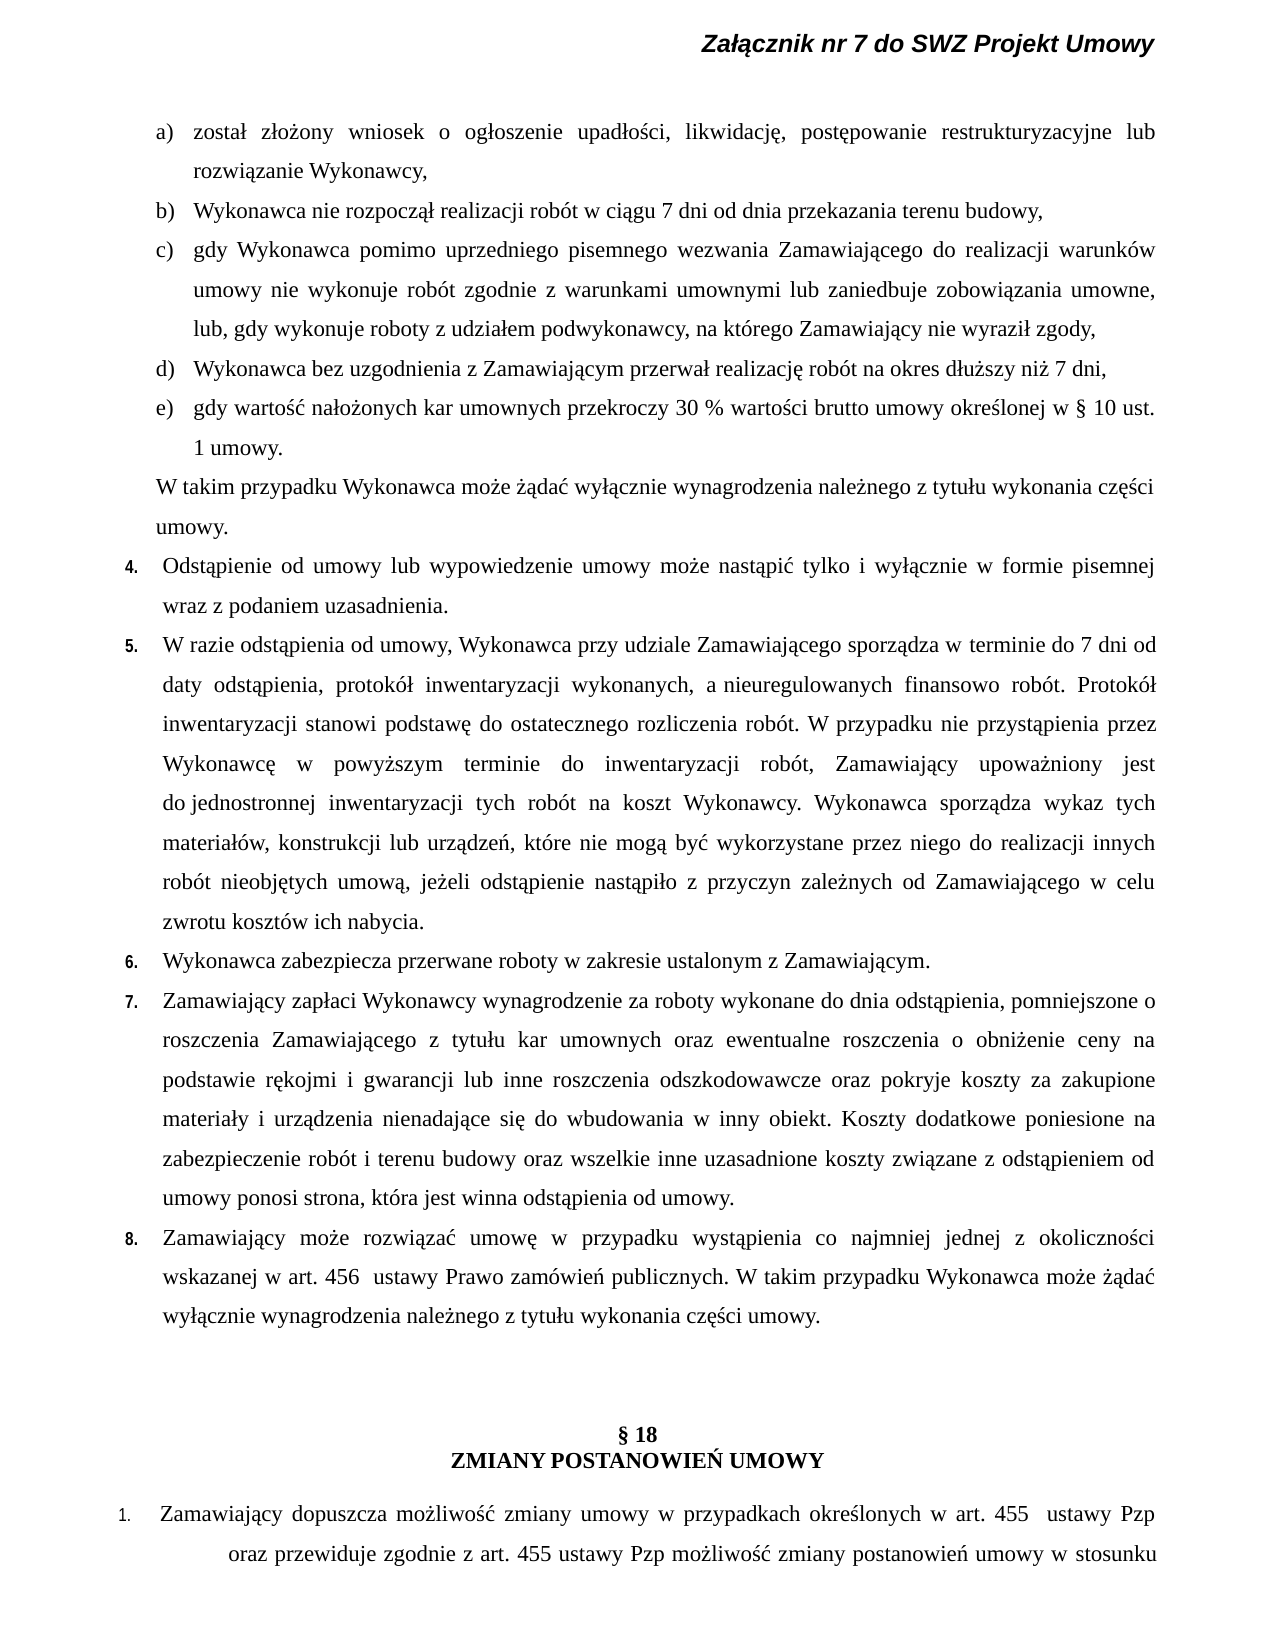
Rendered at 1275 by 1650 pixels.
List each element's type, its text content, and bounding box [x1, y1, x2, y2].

list Zamawiający zapłaci Wykonawcy wynagrodzenie za roboty wykonane do dnia odstąpienia, pomniejszone o roszczenia Zamawiającego z tytułu kar umownych oraz ewentualne roszczenia o obniżenie ceny na podstawie rękojmi i gwarancji lub inne roszczenia odszkodowawcze oraz pokryje koszty za zakupione materiały i urządzenia nienadające się do wbudowania w inny obiekt. Koszty dodatkowe poniesione na zabezpieczenie robót i terenu budowy oraz wszelkie inne uzasadnione koszty związane z odstąpieniem od umowy ponosi strona, która jest winna odstąpienia od umowy. [125, 987, 1157, 1210]
text ZMIANY POSTANOWIEŃ UMOWY [118, 1447, 1157, 1474]
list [118, 1500, 1157, 1566]
list Wykonawca nie rozpoczął realizacji robót w ciągu 7 dni od dnia przekazania terenu budowy, [156, 197, 1157, 223]
list Wykonawca bez uzgodnienia z Zamawiającym przerwał realizację robót na okres dłuższy niż 7 dni, [156, 355, 1157, 381]
list W razie odstąpienia od umowy, Wykonawca przy udziale Zamawiającego sporządza w terminie do 7 dni od daty odstąpienia, protokół inwentaryzacji wykonanych, a nieuregulowanych finansowo robót. Protokół inwentaryzacji stanowi podstawę do ostatecznego rozliczenia robót. W przypadku nie przystąpienia przez Wykonawcę w powyższym terminie do inwentaryzacji robót, Zamawiający upoważniony jest do jednostronnej inwentaryzacji tych robót na koszt Wykonawcy. Wykonawca sporządza wykaz tych materiałów, konstrukcji lub urządzeń, które nie mogą być wykorzystane przez niego do realizacji innych robót nieobjętych umową, jeżeli odstąpienie nastąpiło z przyczyn zależnych od Zamawiającego w celu zwrotu kosztów ich nabycia. [125, 631, 1157, 934]
list Zamawiający może rozwiązać umowę w przypadku wystąpienia co najmniej jednej z okoliczności wskazanej w art. 456 ustawy Prawo zamówień publicznych. W takim przypadku Wykonawca może żądać wyłącznie wynagrodzenia należnego z tytułu wykonania części umowy. [125, 1223, 1157, 1329]
list Odstąpienie od umowy lub wypowiedzenie umowy może nastąpić tylko i wyłącznie w formie pisemnej wraz z podaniem uzasadnienia. [125, 552, 1157, 618]
list gdy wartość nałożonych kar umownych przekroczy 30 % wartości brutto umowy określonej w § 10 ust. 1 umowy. [156, 394, 1157, 460]
text § 18 [118, 1421, 1157, 1447]
list Wykonawca zabezpiecza przerwane roboty w zakresie ustalonym z Zamawiającym. [125, 947, 1157, 973]
list gdy Wykonawca pomimo uprzedniego pisemnego wezwania Zamawiającego do realizacji warunków umowy nie wykonuje robót zgodnie z warunkami umownymi lub zaniedbuje zobowiązania umowne, lub, gdy wykonuje roboty z udziałem podwykonawcy, na którego Zamawiający nie wyraził zgody, [156, 237, 1157, 342]
text W takim przypadku Wykonawca może żądać wyłącznie wynagrodzenia należnego z tytułu wykonania części umowy. [156, 473, 1157, 539]
list został złożony wniosek o ogłoszenie upadłości, likwidację, postępowanie restrukturyzacyjne lub rozwiązanie Wykonawcy, [156, 118, 1157, 184]
